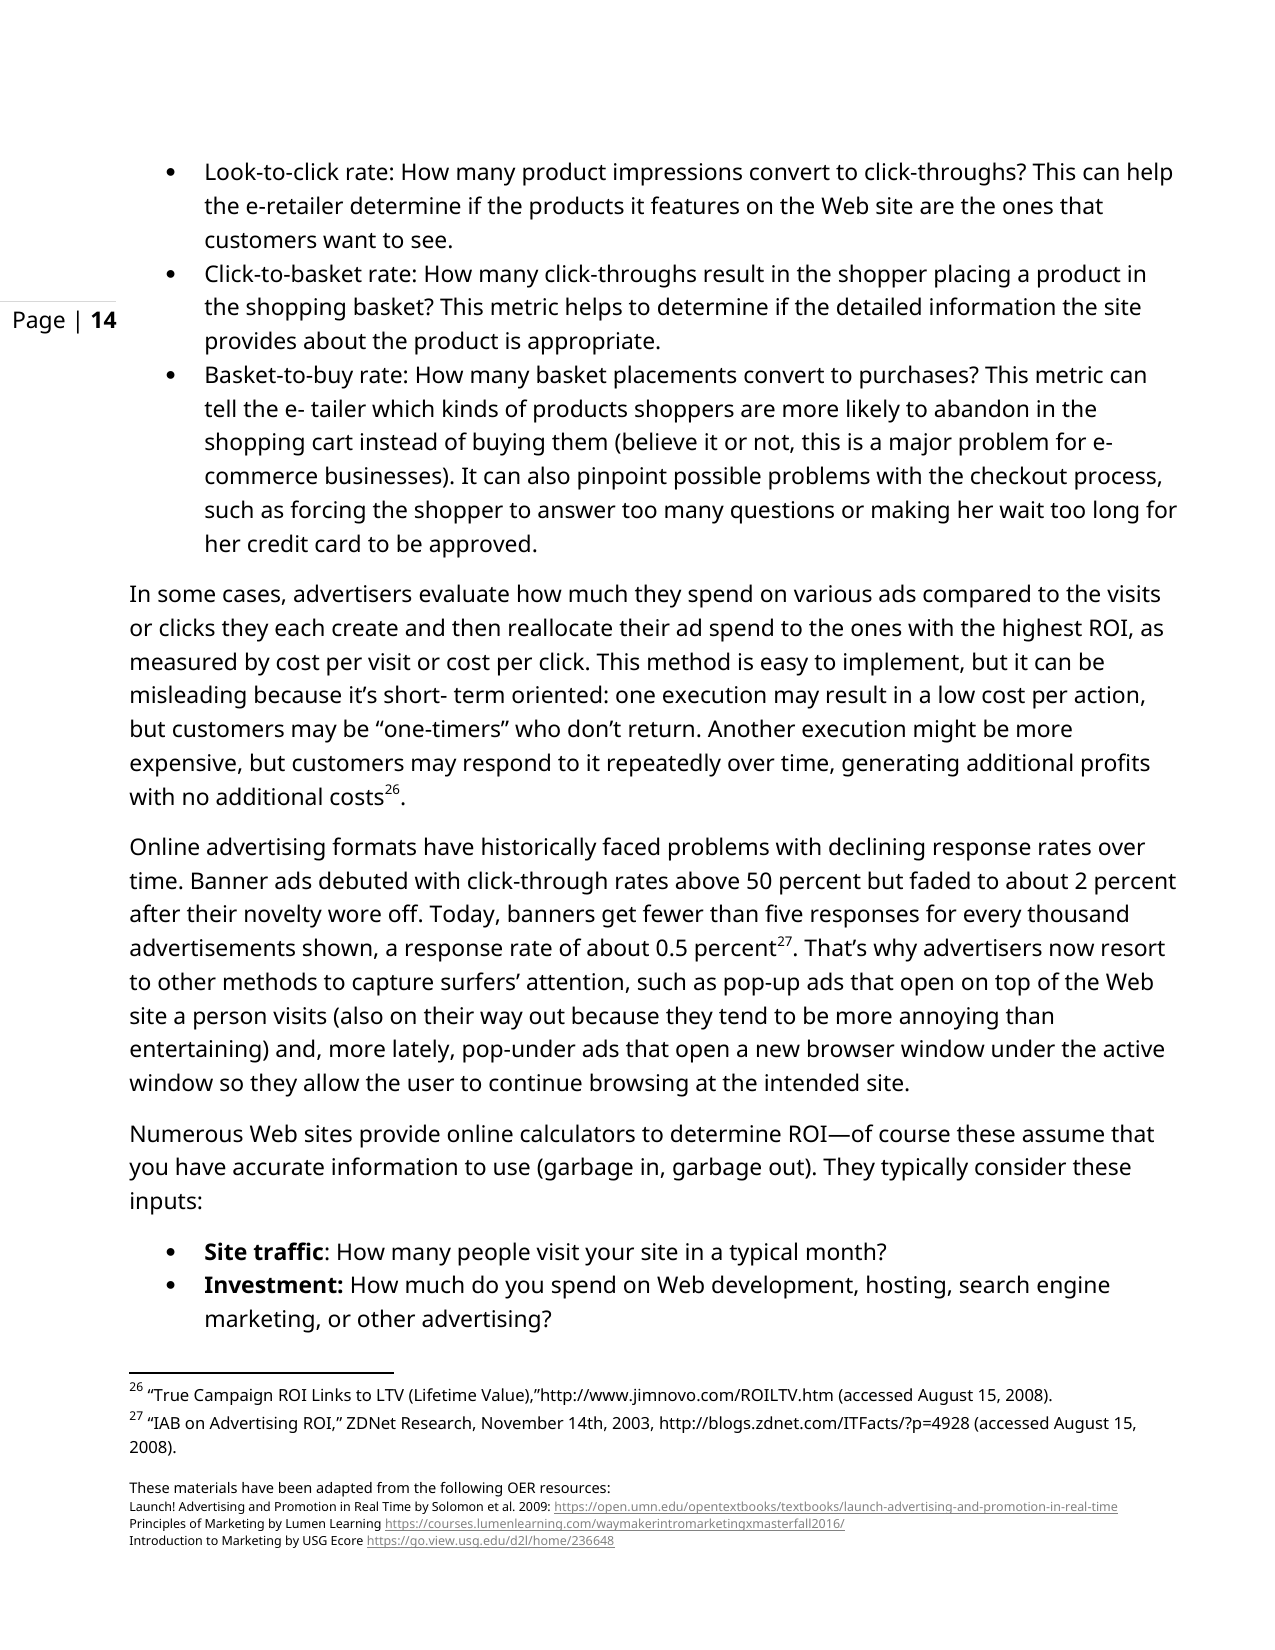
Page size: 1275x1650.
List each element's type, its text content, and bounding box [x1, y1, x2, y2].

list Site traffic: How many people visit your site in a typical month? [167, 1235, 1185, 1267]
list Basket-to-buy rate: How many basket placements convert to purchases? This metric can tell the e- tailer which kinds of products shoppers are more likely to abandon in the shopping cart instead of buying them (believe it or not, this is a major problem for e-commerce businesses). It can also pinpoint possible problems with the checkout process, such as forcing the shopper to answer too many questions or making her wait too long for her credit card to be approved. [167, 359, 1185, 559]
text Online advertising formats have historically faced problems with declining response rates over time. Banner ads debuted with click-through rates above 50 percent but faded to about 2 percent after their novelty wore off. Today, banners get fewer than five responses for every thousand advertisements shown, a response rate of about 0.5 percent. That’s why advertisers now resort to other methods to capture surfers’ attention, such as pop-up ads that open on top of the Web site a person visits (also on their way out because they tend to be more annoying than entertaining) and, more lately, pop-under ads that open a new browser window under the active window so they allow the user to continue browsing at the intended site. [129, 831, 1185, 1098]
list Investment: How much do you spend on Web development, hosting, search engine marketing, or other advertising? [167, 1269, 1185, 1334]
list Click-to-basket rate: How many click-throughs result in the shopper placing a product in the shopping basket? This metric helps to determine if the detailed information the site provides about the product is appropriate. [167, 257, 1185, 356]
list Look-to-click rate: How many product impressions convert to click-throughs? This can help the e-retailer determine if the products it features on the Web site are the ones that customers want to see. [167, 156, 1185, 255]
text Numerous Web sites provide online calculators to determine ROI—of course these assume that you have accurate information to use (garbage in, garbage out). They typically consider these inputs: [129, 1117, 1185, 1216]
text In some cases, advertisers evaluate how much they spend on various ads compared to the visits or clicks they each create and then reallocate their ad spend to the ones with the highest ROI, as measured by cost per visit or cost per click. This method is easy to implement, but it can be misleading because it’s short- term oriented: one execution may result in a low cost per action, but customers may be “one-timers” who don’t return. Another execution might be more expensive, but customers may respond to it repeatedly over time, generating additional profits with no additional costs. [129, 578, 1185, 812]
